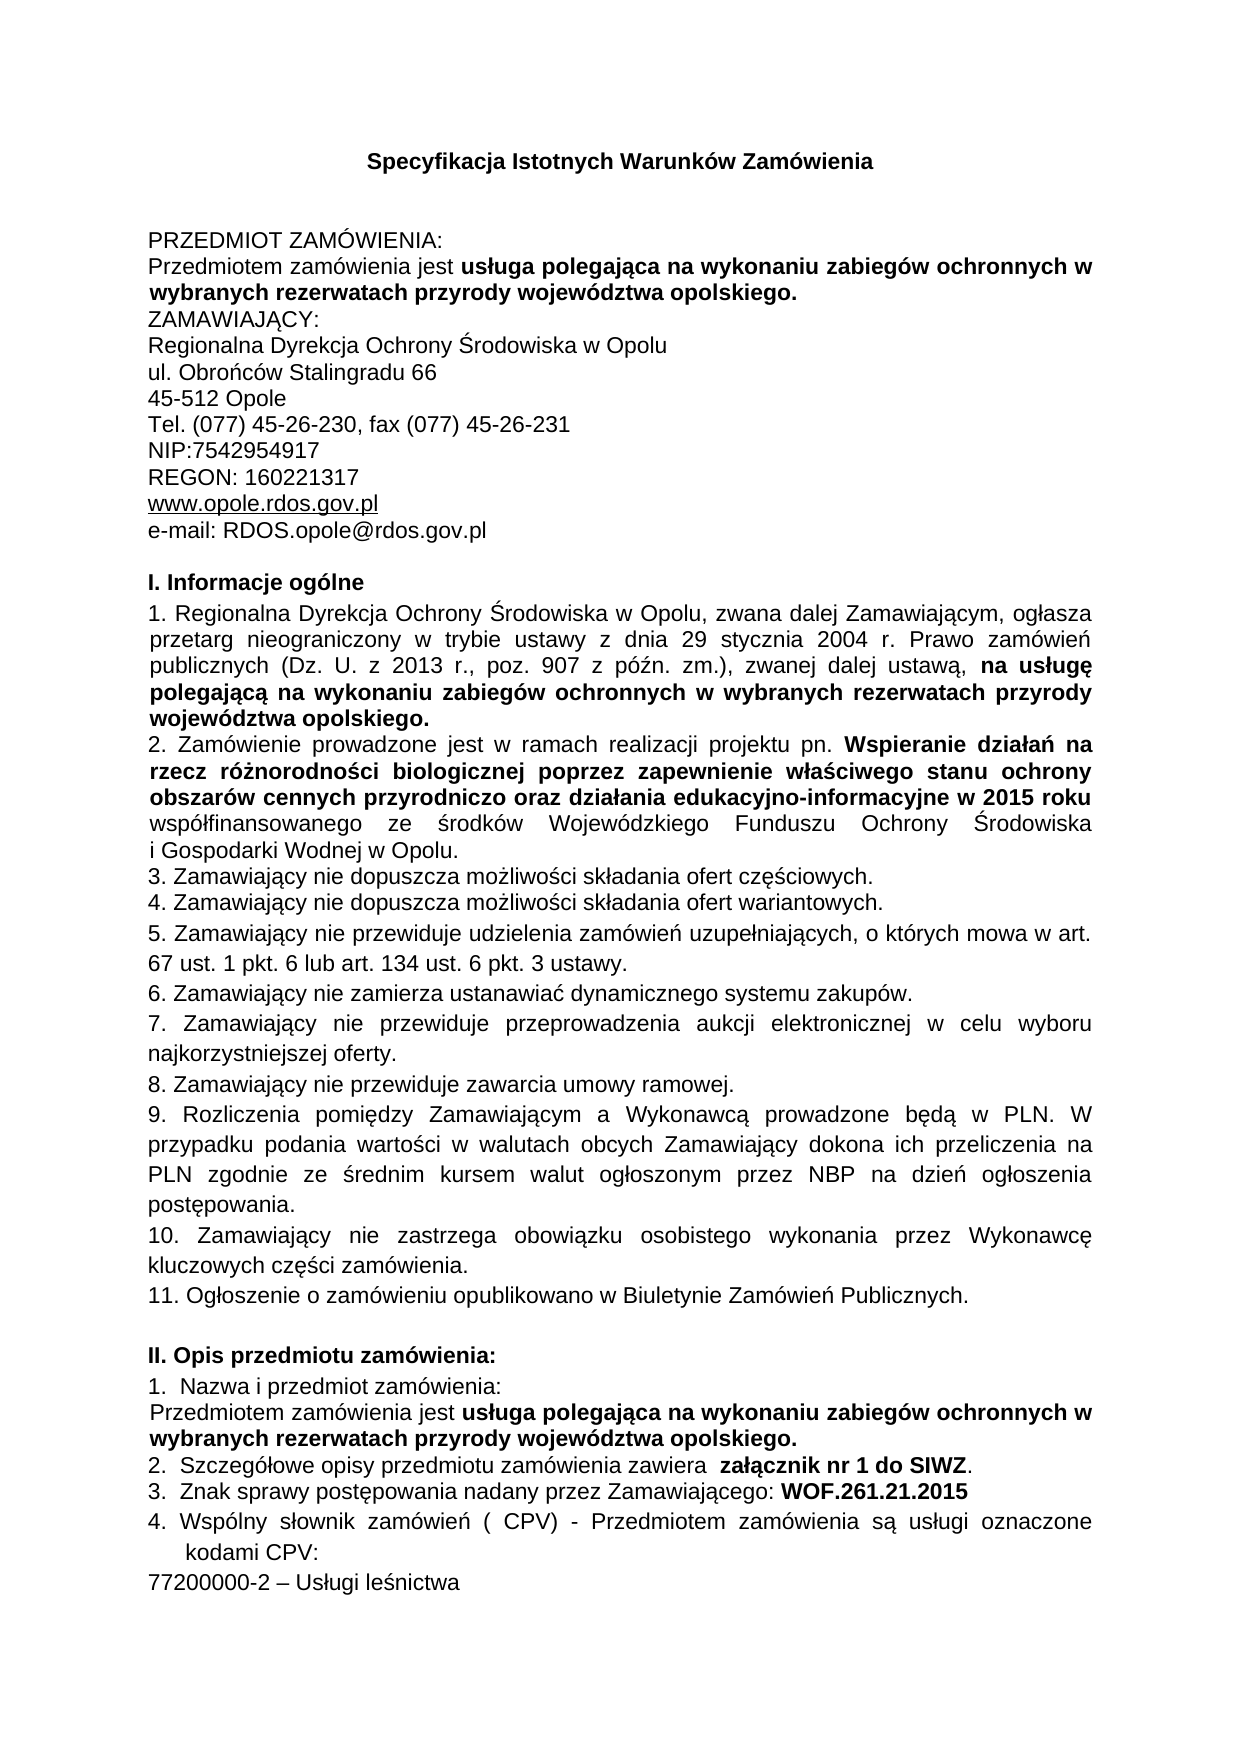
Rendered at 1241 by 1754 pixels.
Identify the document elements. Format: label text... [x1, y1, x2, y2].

text Specyfikacja Istotnych Warunków Zamówienia [148, 148, 1093, 174]
text 3. Znak sprawy postępowania nadany przez Zamawiającego: WOF.261.21.2015 [148, 1478, 1093, 1504]
text Regionalna Dyrekcja Ochrony Środowiska w Opolu [148, 332, 1093, 358]
text www.opole.rdos.gov.pl [148, 490, 1093, 517]
text ul. Obrońców Stalingradu 66 [148, 358, 1093, 385]
text REGON: 160221317 [148, 464, 1093, 490]
text 77200000-2 – Usługi leśnictwa [148, 1569, 1093, 1595]
text Przedmiotem zamówienia jest usługa polegająca na wykonaniu zabiegów ochronnych w wybranych rezerwatach przyrody województwa opolskiego. [148, 253, 1093, 306]
text 8. Zamawiający nie przewiduje zawarcia umowy ramowej. [148, 1071, 1093, 1097]
text NIP:7542954917 [148, 437, 1093, 464]
text I. Informacje ogólne [148, 569, 1093, 596]
text ZAMAWIAJĄCY: [148, 306, 1093, 332]
text 1. Nazwa i przedmiot zamówienia: Przedmiotem zamówienia jest usługa polegająca na wykonaniu zabiegów ochronnych w wybranych rezerwatach przyrody województwa opolskiego. [148, 1373, 1093, 1452]
text 3. Zamawiający nie dopuszcza możliwości składania ofert częściowych. [148, 863, 1093, 889]
text 6. Zamawiający nie zamierza ustanawiać dynamicznego systemu zakupów. [148, 980, 1093, 1006]
text 2. Szczegółowe opisy przedmiotu zamówienia zawiera załącznik nr 1 do SIWZ. [148, 1452, 1093, 1478]
text 45-512 Opole [148, 385, 1093, 411]
text 2. Zamówienie prowadzone jest w ramach realizacji projektu pn. Wspieranie działań na rzecz różnorodności biologicznej poprzez zapewnienie właściwego stanu ochrony obszarów cennych przyrodniczo oraz działania edukacyjno-informacyjne w 2015 roku współfinansowanego ze środków Wojewódzkiego Funduszu Ochrony Środowiska i Gospodarki Wodnej w Opolu. [148, 731, 1093, 863]
text Tel. (077) 45-26-230, fax (077) 45-26-231 [148, 411, 1093, 437]
text 11. Ogłoszenie o zamówieniu opublikowano w Biuletynie Zamówień Publicznych. [148, 1282, 1093, 1308]
text II. Opis przedmiotu zamówienia: [148, 1342, 1093, 1369]
text PRZEDMIOT ZAMÓWIENIA: [148, 227, 1093, 253]
text 4. Zamawiający nie dopuszcza możliwości składania ofert wariantowych. [148, 889, 1093, 916]
text 4. Wspólny słownik zamówień ( CPV) - Przedmiotem zamówienia są usługi oznaczone kodami CPV: [148, 1508, 1093, 1565]
text 9. Rozliczenia pomiędzy Zamawiającym a Wykonawcą prowadzone będą w PLN. W przypadku podania wartości w walutach obcych Zamawiający dokona ich przeliczenia na PLN zgodnie ze średnim kursem walut ogłoszonym przez NBP na dzień ogłoszenia postępowania. [148, 1101, 1093, 1218]
text e-mail: RDOS.opole@rdos.gov.pl [148, 517, 1093, 543]
text 5. Zamawiający nie przewiduje udzielenia zamówień uzupełniających, o których mowa w art. 67 ust. 1 pkt. 6 lub art. 134 ust. 6 pkt. 3 ustawy. [148, 919, 1093, 976]
text 10. Zamawiający nie zastrzega obowiązku osobistego wykonania przez Wykonawcę kluczowych części zamówienia. [148, 1222, 1093, 1278]
text 1. Regionalna Dyrekcja Ochrony Środowiska w Opolu, zwana dalej Zamawiającym, ogłasza przetarg nieograniczony w trybie ustawy z dnia 29 stycznia 2004 r. Prawo zamówień publicznych (Dz. U. z 2013 r., poz. 907 z późn. zm.), zwanej dalej ustawą, na usługę polegającą na wykonaniu zabiegów ochronnych w wybranych rezerwatach przyrody województwa opolskiego. [148, 599, 1093, 731]
text 7. Zamawiający nie przewiduje przeprowadzenia aukcji elektronicznej w celu wyboru najkorzystniejszej oferty. [148, 1010, 1093, 1067]
